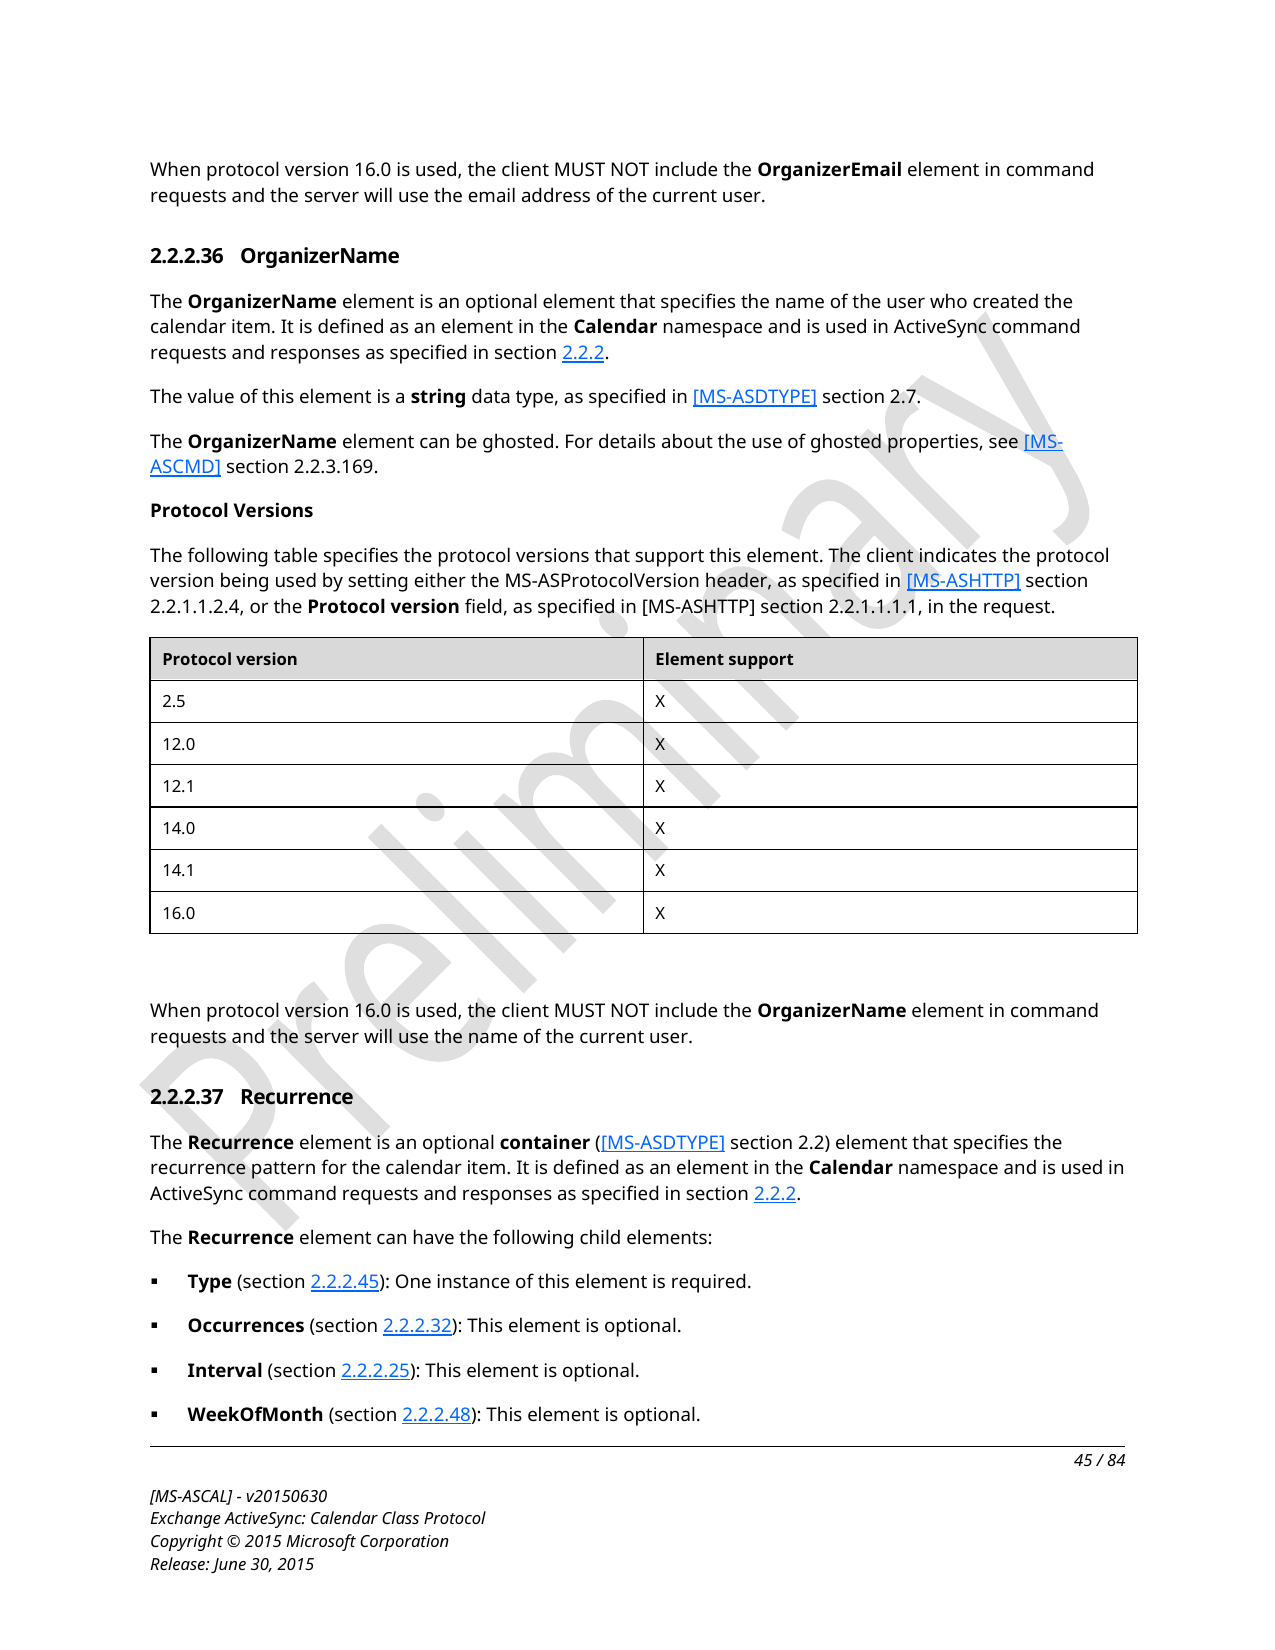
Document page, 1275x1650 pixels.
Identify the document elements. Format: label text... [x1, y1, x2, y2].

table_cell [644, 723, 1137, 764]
text The value of this element is a string data type, as specified in [MS-ASDTYPE] section 2.7. [150, 384, 1125, 409]
list Interval (section 2.2.2.25): This element is optional. [150, 1357, 1125, 1383]
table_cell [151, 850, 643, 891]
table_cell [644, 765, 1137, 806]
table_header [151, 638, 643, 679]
text When protocol version 16.0 is used, the client MUST NOT include the OrganizerEmail element in command requests and the server will use the email address of the current user. [150, 157, 1125, 208]
subtitle OrganizerName [150, 241, 1125, 269]
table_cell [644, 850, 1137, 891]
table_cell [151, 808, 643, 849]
text The following table specifies the protocol versions that support this element. The client indicates the protocol version being used by setting either the MS-ASProtocolVersion header, as specified in [MS-ASHTTP] section 2.2.1.1.2.4, or the Protocol version field, as specified in [MS-ASHTTP] section 2.2.1.1.1.1, in the request. [150, 542, 1125, 618]
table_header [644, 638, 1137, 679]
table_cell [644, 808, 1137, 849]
list Occurrences (section 2.2.2.32): This element is optional. [150, 1313, 1125, 1338]
text Protocol Versions [150, 498, 1125, 523]
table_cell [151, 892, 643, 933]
list Type (section 2.2.2.45): One instance of this element is required. [150, 1268, 1125, 1294]
text The Recurrence element is an optional container ([MS-ASDTYPE] section 2.2) element that specifies the recurrence pattern for the calendar item. It is defined as an element in the Calendar namespace and is used in ActiveSync command requests and responses as specified in section 2.2.2. [150, 1129, 1125, 1206]
list WeekOfMonth (section 2.2.2.48): This element is optional. [150, 1401, 1125, 1427]
text When protocol version 16.0 is used, the client MUST NOT include the OrganizerName element in command requests and the server will use the name of the current user. [150, 997, 1125, 1048]
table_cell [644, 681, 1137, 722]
text The OrganizerName element can be ghosted. For details about the use of ghosted properties, see [MS-ASCMD] section 2.2.3.169. [150, 428, 1125, 479]
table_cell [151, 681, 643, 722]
text The OrganizerName element is an optional element that specifies the name of the user who created the calendar item. It is defined as an element in the Calendar namespace and is used in ActiveSync command requests and responses as specified in section 2.2.2. [150, 288, 1125, 365]
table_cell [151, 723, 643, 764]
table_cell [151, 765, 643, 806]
text The Recurrence element can have the following child elements: [150, 1224, 1125, 1250]
subtitle Recurrence [150, 1082, 1125, 1110]
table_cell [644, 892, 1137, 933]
